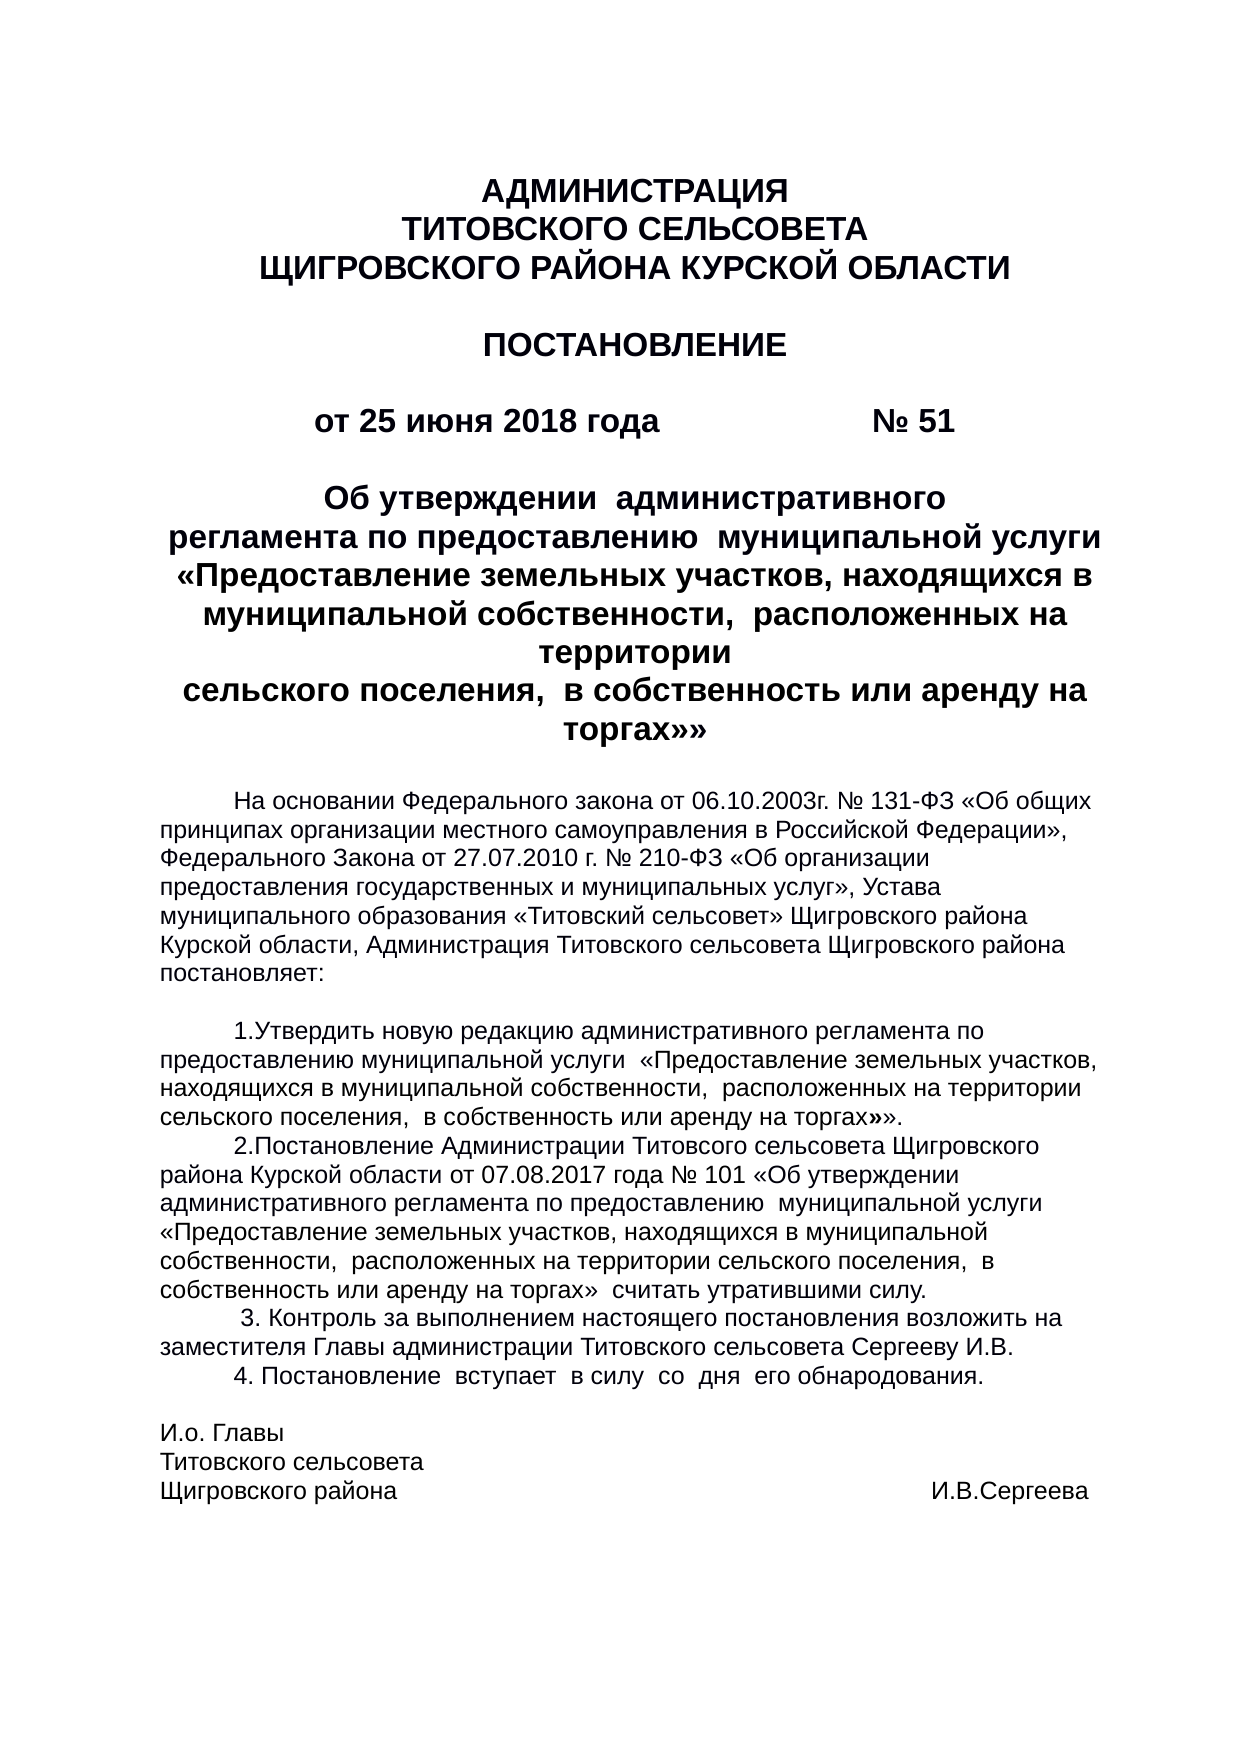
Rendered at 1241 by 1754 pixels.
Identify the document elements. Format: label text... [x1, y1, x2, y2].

text муниципальной собственности, расположенных на территории [159, 594, 1110, 671]
text На основании Федерального закона от 06.10.2003г. № 131-ФЗ «Об общих принципах организации местного самоуправления в Российской Федерации», Федерального Закона от 27.07.2010 г. № 210-ФЗ «Об организации предоставления государственных и муниципальных услуг», Устава муниципального образования «Титовский сельсовет» Щигровского района Курской области, Администрация Титовского сельсовета Щигровского района постановляет: [159, 786, 1110, 987]
text «Предоставление земельных участков, находящихся в [159, 555, 1110, 594]
text АДМИНИСТРАЦИЯ [159, 171, 1110, 209]
text И.о. Главы [159, 1418, 1110, 1447]
text 1.Утвердить новую редакцию административного регламента по предоставлению муниципальной услуги «Предоставление земельных участков, находящихся в муниципальной собственности, расположенных на территории сельского поселения, в собственность или аренду на торгах»». [159, 1016, 1110, 1131]
text Об утверждении административного [159, 478, 1110, 517]
text Титовского сельсовета [159, 1447, 1110, 1476]
text ТИТОВСКОГО СЕЛЬСОВЕТА [159, 209, 1110, 248]
text ЩИГРОВСКОГО РАЙОНА КУРСКОЙ ОБЛАСТИ [159, 248, 1110, 286]
text регламента по предоставлению муниципальной услуги [159, 517, 1110, 555]
text сельского поселения, в собственность или аренду на торгах»» [159, 671, 1110, 747]
text ПОСТАНОВЛЕНИЕ [159, 324, 1110, 363]
text Щигровского района И.В.Сергеева [159, 1476, 1110, 1504]
text 2.Постановление Администрации Титовсого сельсовета Щигровского района Курской области от 07.08.2017 года № 101 «Об утверждении административного регламента по предоставлению муниципальной услуги «Предоставление земельных участков, находящихся в муниципальной собственности, расположенных на территории сельского поселения, в собственность или аренду на торгах» считать утратившими силу. [159, 1131, 1110, 1303]
text 3. Контроль за выполнением настоящего постановления возложить на заместителя Главы администрации Титовского сельсовета Сергееву И.В. [159, 1303, 1110, 1361]
text 4. Постановление вступает в силу со дня его обнародования. [159, 1361, 1110, 1389]
text от 25 июня 2018 года № 51 [159, 401, 1110, 440]
